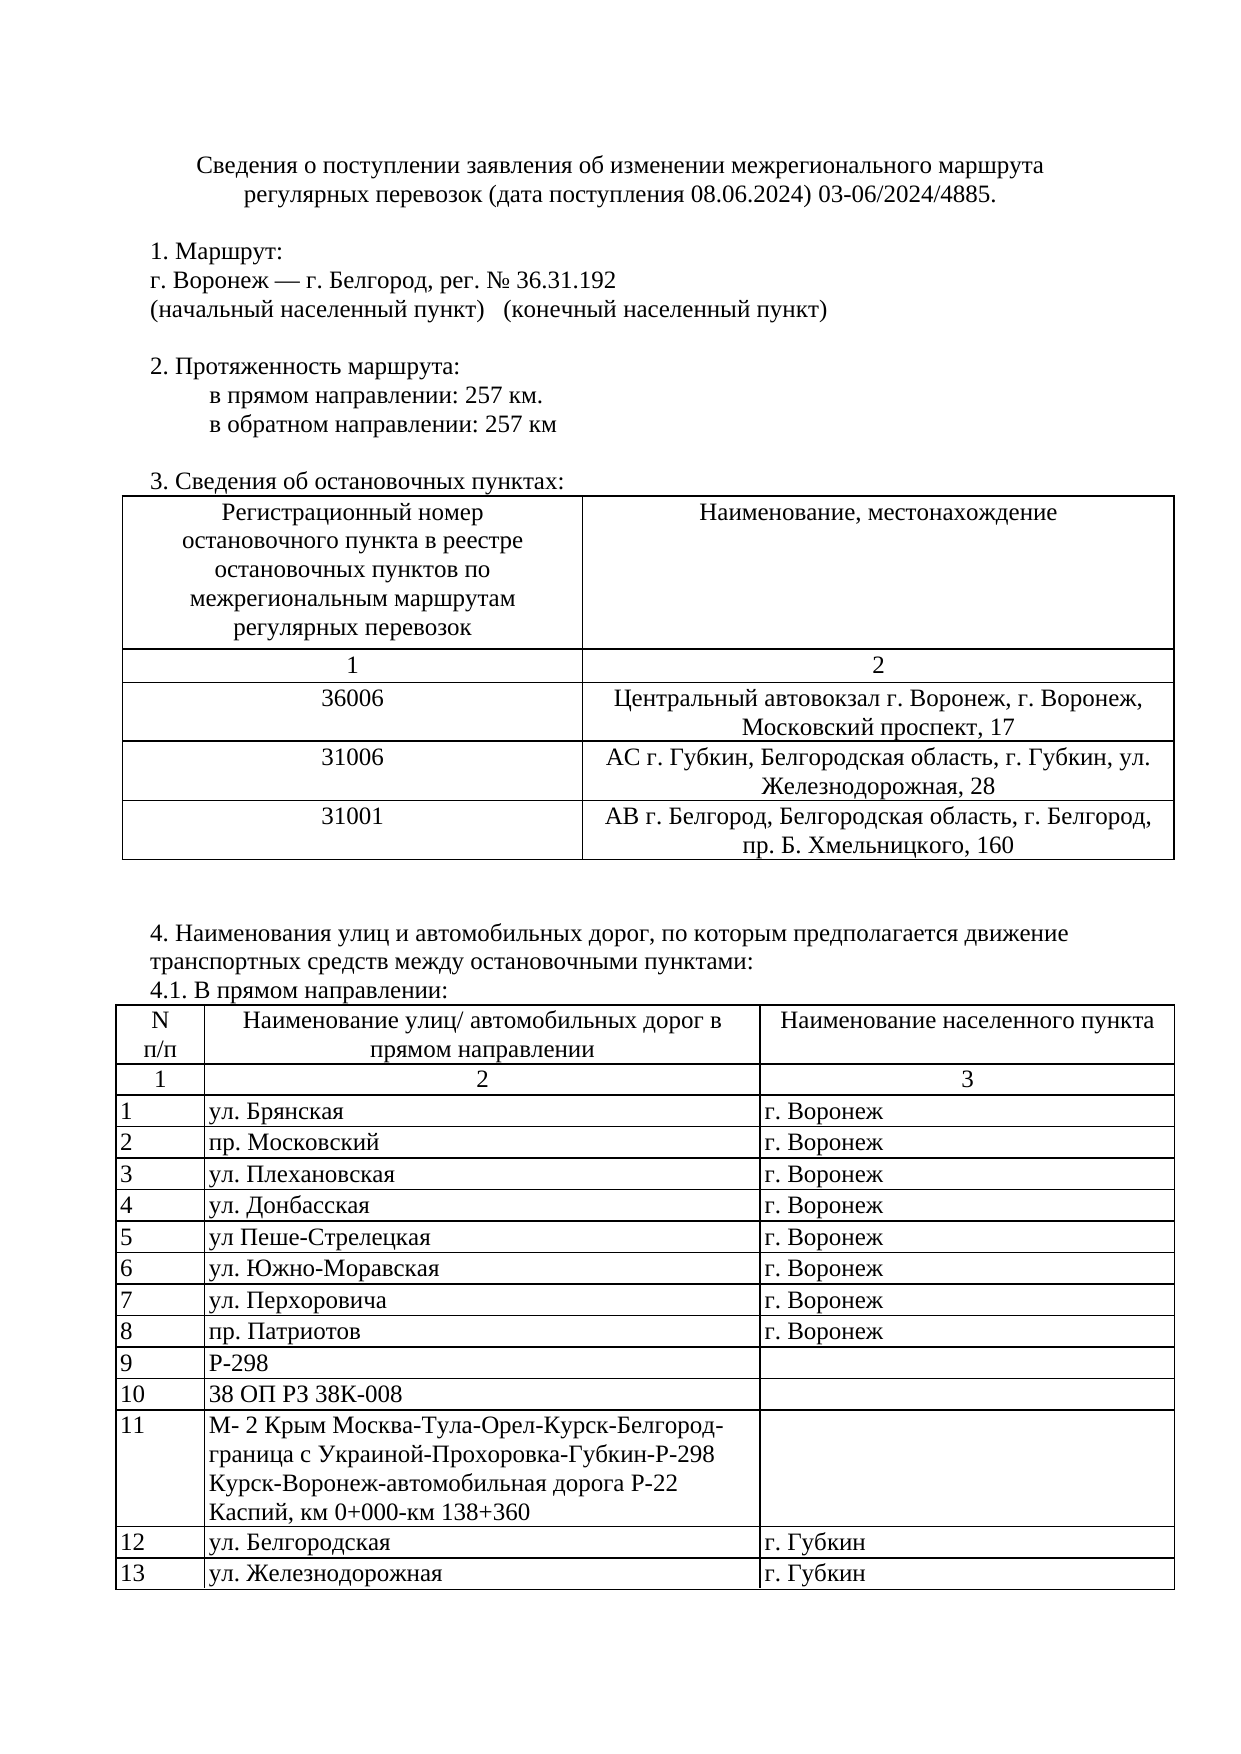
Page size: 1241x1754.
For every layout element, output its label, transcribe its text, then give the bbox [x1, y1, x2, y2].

table_cell 13 [117, 1559, 204, 1588]
table_header N п/п [117, 1006, 204, 1063]
table_cell 38 ОП РЗ 38К-008 [205, 1379, 759, 1409]
table_cell ул. Донбасская [205, 1190, 759, 1220]
table_cell 1 [117, 1065, 204, 1094]
table_cell г. Воронеж [761, 1222, 1174, 1252]
table_cell г. Губкин [761, 1559, 1174, 1588]
text в прямом направлении: 257 км. [150, 380, 1090, 409]
table_cell 31001 [123, 801, 582, 858]
table_cell ул. Брянская [205, 1096, 759, 1126]
table_header Наименование, местонахождение [583, 497, 1173, 648]
table_cell 3 [117, 1159, 204, 1189]
table_cell 3 [761, 1065, 1174, 1094]
table_cell 31006 [123, 742, 582, 799]
text в обратном направлении: 257 км [150, 409, 1090, 437]
table_cell 2 [117, 1127, 204, 1157]
text 4. Наименования улиц и автомобильных дорог, по которым предполагается движение транспортных средств между остановочными пунктами: [150, 918, 1090, 975]
table_cell 1 [117, 1096, 204, 1126]
table_cell [761, 1348, 1174, 1377]
table_header Наименование населенного пункта [761, 1006, 1174, 1063]
table_cell г. Воронеж [761, 1190, 1174, 1220]
table_cell 11 [117, 1411, 204, 1526]
table_header Наименование улиц/ автомобильных дорог в прямом направлении [205, 1006, 759, 1063]
table_cell 12 [117, 1527, 204, 1557]
table_cell Центральный автовокзал г. Воронеж, г. Воронеж, Московский проспект, 17 [583, 683, 1173, 740]
table_cell 5 [117, 1222, 204, 1252]
table_cell г. Воронеж [761, 1316, 1174, 1346]
text 3. Сведения об остановочных пунктах: [150, 466, 1090, 495]
table_cell пр. Патриотов [205, 1316, 759, 1346]
text г. Воронеж — г. Белгород, рег. № 36.31.192 [150, 265, 1090, 294]
table_cell пр. Московский [205, 1127, 759, 1157]
table_cell ул. Железнодорожная [205, 1559, 759, 1588]
table_cell [761, 1411, 1174, 1526]
table_cell ул. Плехановская [205, 1159, 759, 1189]
text (начальный населенный пункт) (конечный населенный пункт) [150, 294, 1090, 322]
text 1. Маршрут: [150, 236, 1090, 265]
table_cell 2 [583, 650, 1173, 681]
table_cell г. Воронеж [761, 1285, 1174, 1314]
table_cell 1 [123, 650, 582, 681]
table_cell г. Воронеж [761, 1096, 1174, 1126]
table_cell Р-298 [205, 1348, 759, 1377]
table_cell ул Пеше-Стрелецкая [205, 1222, 759, 1252]
text Сведения о поступлении заявления об изменении межрегионального маршрута регулярных перевозок (дата поступления 08.06.2024) 03-06/2024/4885. [150, 150, 1090, 207]
table_cell 4 [117, 1190, 204, 1220]
table_header Регистрационный номер остановочного пункта в реестре остановочных пунктов по межрегиональным маршрутам регулярных перевозок [123, 497, 582, 648]
table_cell 9 [117, 1348, 204, 1377]
table_cell 6 [117, 1253, 204, 1283]
table_cell 7 [117, 1285, 204, 1314]
table_cell г. Воронеж [761, 1253, 1174, 1283]
table_cell 8 [117, 1316, 204, 1346]
table_cell г. Воронеж [761, 1127, 1174, 1157]
table_cell ул. Белгородская [205, 1527, 759, 1557]
text 2. Протяженность маршрута: [150, 351, 1090, 380]
table_cell ул. Перхоровича [205, 1285, 759, 1314]
table_cell АС г. Губкин, Белгородская область, г. Губкин, ул. Железнодорожная, 28 [583, 742, 1173, 799]
text 4.1. В прямом направлении: [150, 975, 1090, 1004]
table_cell АВ г. Белгород, Белгородская область, г. Белгород, пр. Б. Хмельницкого, 160 [583, 801, 1173, 858]
table_cell г. Губкин [761, 1527, 1174, 1557]
table_cell г. Воронеж [761, 1159, 1174, 1189]
table_cell [761, 1379, 1174, 1409]
table_cell ул. Южно-Моравская [205, 1253, 759, 1283]
table_cell 2 [205, 1065, 759, 1094]
table_cell 10 [117, 1379, 204, 1409]
table_cell 36006 [123, 683, 582, 740]
